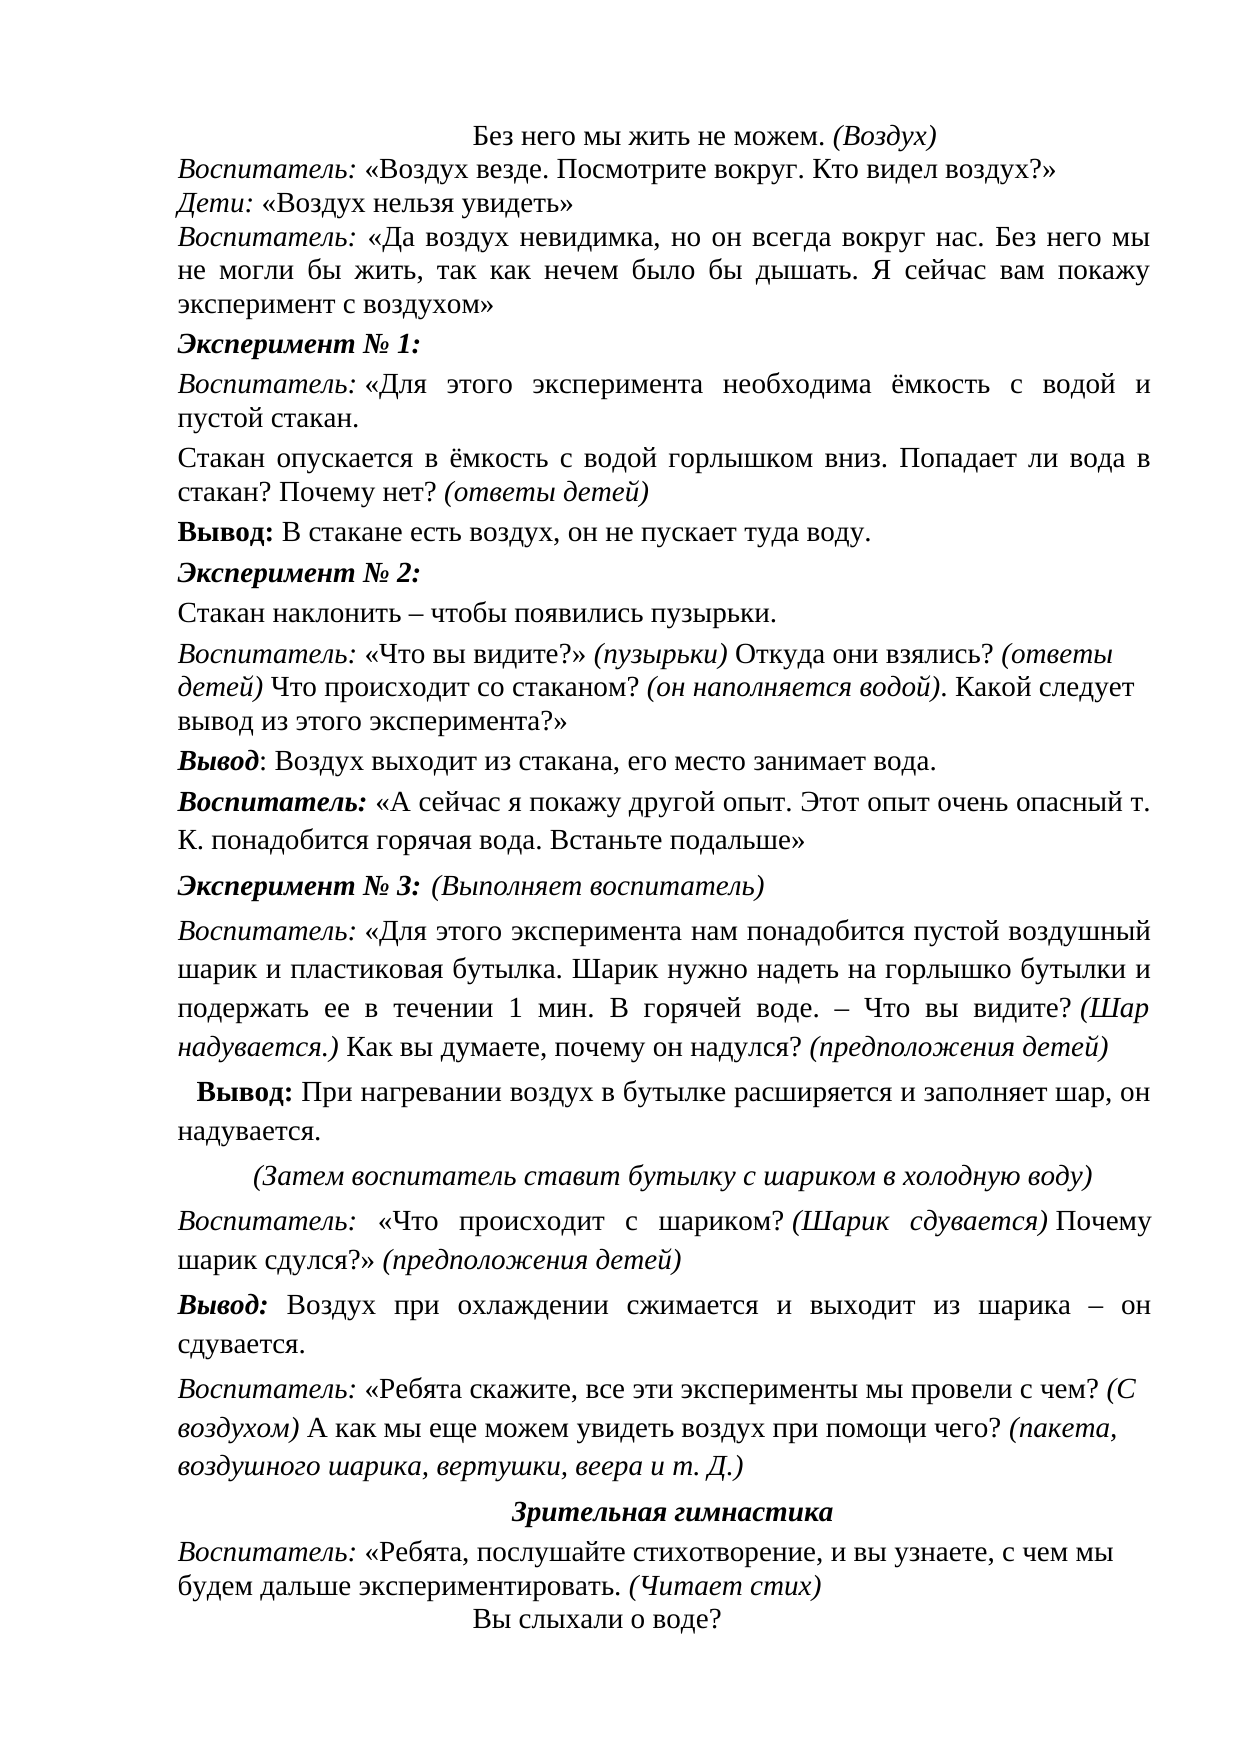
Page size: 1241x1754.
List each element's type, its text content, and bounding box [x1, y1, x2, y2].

text Воспитатель: «Воздух везде. Посмотрите вокруг. Кто видел воздух?» [177, 152, 1152, 185]
text Воспитатель: «Для этого эксперимента необходима ёмкость с водой и пустой стакан. [177, 367, 1152, 434]
text Без него мы жить не можем. (Воздух) [472, 118, 1083, 152]
text Стакан опускается в ёмкость с водой горлышком вниз. Попадает ли вода в стакан? Почему нет? (ответы детей) [177, 441, 1152, 508]
text Воспитатель: «Да воздух невидимка, но он всегда вокруг нас. Без него мы не могли бы жить, так как нечем было бы дышать. Я сейчас вам покажу эксперимент с воздухом» [177, 219, 1152, 319]
text Эксперимент № 2: [177, 555, 1152, 588]
text Вывод: В стакане есть воздух, он не пускает туда воду. [177, 514, 1152, 548]
text Вывод: Воздух выходит из стакана, его место занимает вода. [177, 743, 1152, 777]
text Воспитатель: «А сейчас я покажу другой опыт. Этот опыт очень опасный т. К. понадобится горячая вода. Встаньте подальше» [177, 784, 1152, 856]
text (Затем воспитатель ставит бутылку с шариком в холодную воду) [177, 1158, 1152, 1192]
text Стакан наклонить – чтобы появились пузырьки. [177, 595, 1152, 629]
text Эксперимент № 3: (Выполняет воспитатель) [177, 868, 1152, 901]
text Воспитатель: «Ребята, послушайте стихотворение, и вы узнаете, с чем мы будем дальше экспериментировать. (Читает стих) [177, 1534, 1152, 1601]
text Зрительная гимнастика [177, 1494, 1152, 1527]
text Воспитатель: «Для этого эксперимента нам понадобится пустой воздушный шарик и пластиковая бутылка. Шарик нужно надеть на горлышко бутылки и подержать ее в течении 1 мин. В горячей воде. – Что вы видите? (Шар надувается.) Как вы думаете, почему он надулся? (предположения детей) [177, 913, 1152, 1062]
text Воспитатель: «Что вы видите?» (пузырьки) Откуда они взялись? (ответы детей) Что происходит со стаканом? (он наполняется водой). Какой следует вывод из этого эксперимента?» [177, 636, 1152, 736]
text Эксперимент № 1: [177, 326, 1152, 360]
text Вывод: Воздух при охлаждении сжимается и выходит из шарика – он сдувается. [177, 1287, 1152, 1359]
text Воспитатель: «Ребята скажите, все эти эксперименты мы провели с чем? (С воздухом) А как мы еще можем увидеть воздух при помощи чего? (пакета, воздушного шарика, вертушки, веера и т. Д.) [177, 1371, 1152, 1482]
text Вывод: При нагревании воздух в бутылке расширяется и заполняет шар, он надувается. [177, 1074, 1152, 1146]
text Вы слыхали о воде? [472, 1601, 1083, 1635]
text Воспитатель: «Что происходит с шариком? (Шарик сдувается) Почему шарик сдулся?» (предположения детей) [177, 1203, 1152, 1276]
text Дети: «Воздух нельзя увидеть» [177, 185, 1152, 219]
